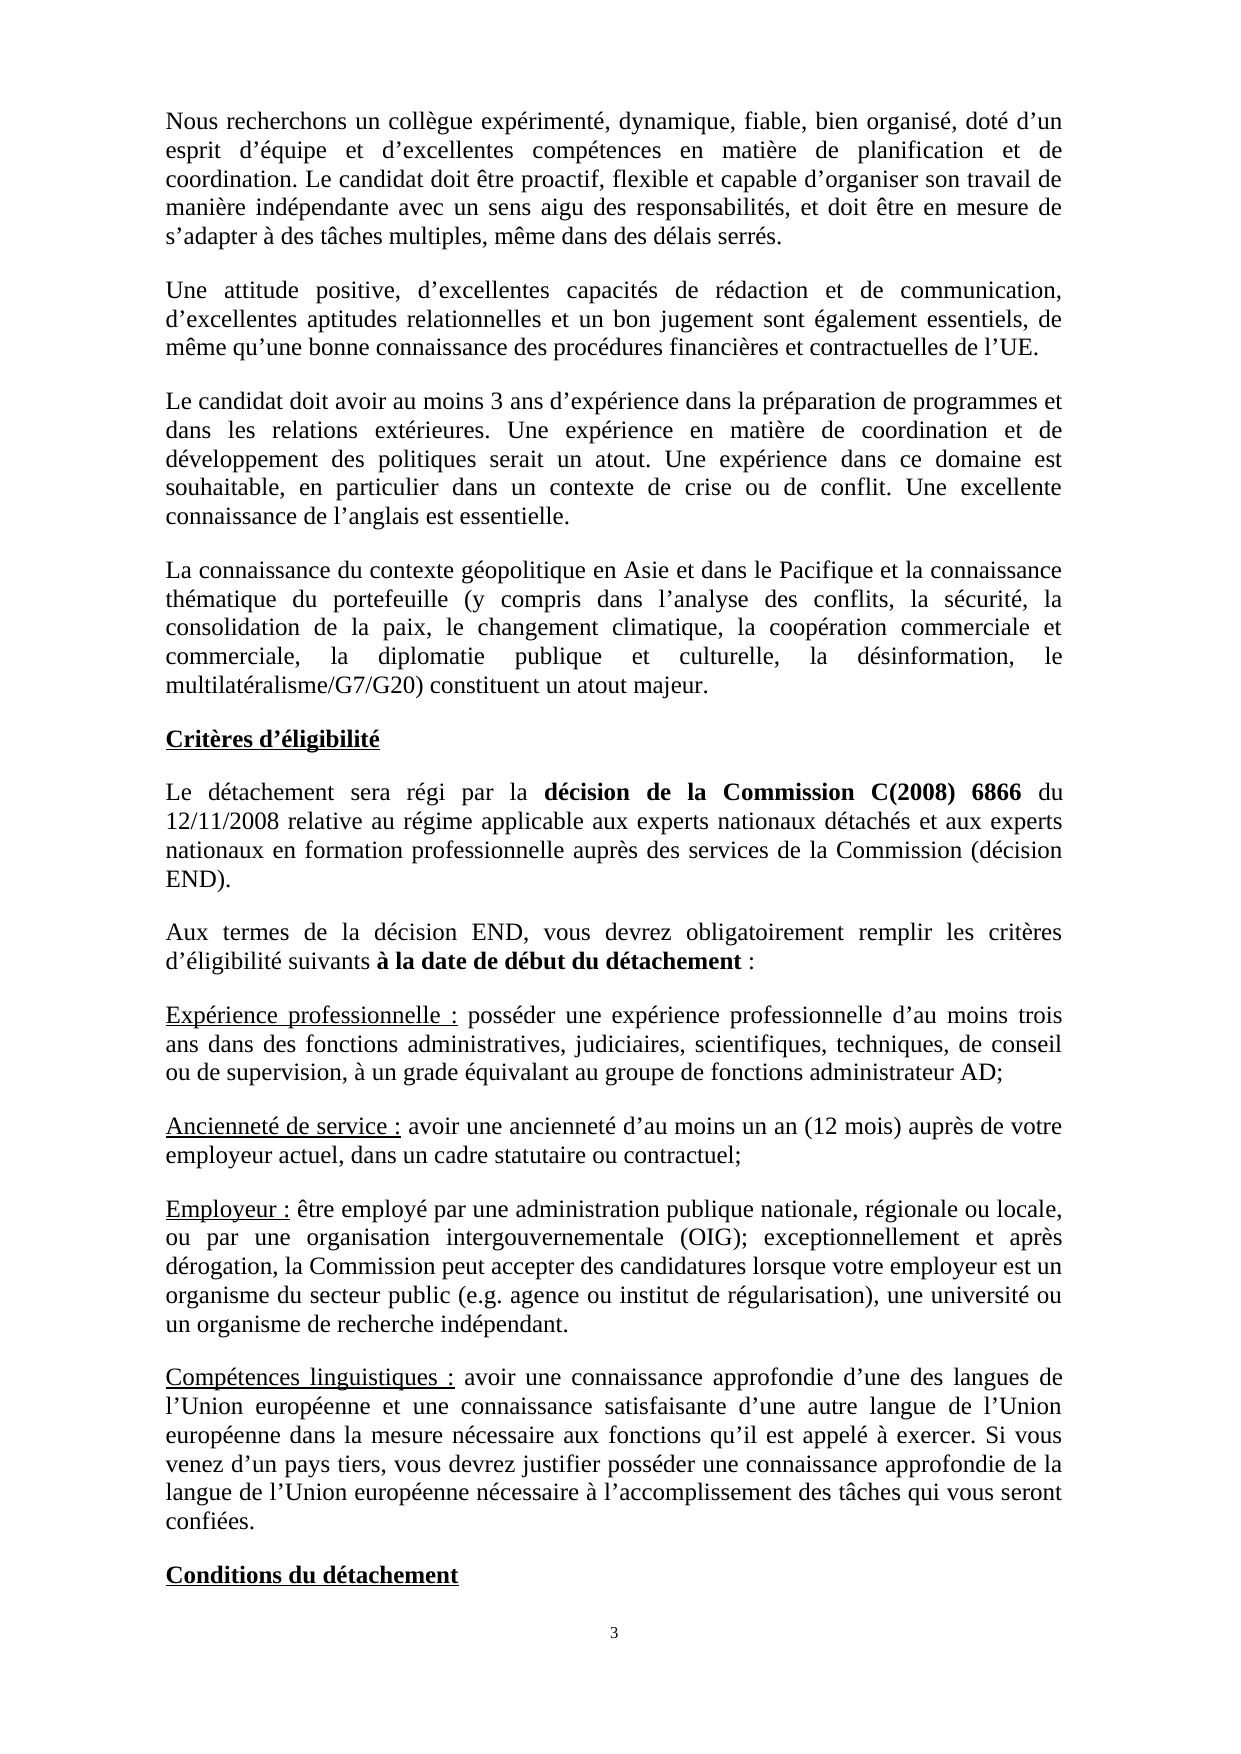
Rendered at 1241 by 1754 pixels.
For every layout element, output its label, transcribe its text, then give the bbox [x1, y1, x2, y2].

text Critères d’éligibilité [165, 724, 1063, 752]
text Compétences linguistiques : avoir une connaissance approfondie d’une des langues de l’Union européenne et une connaissance satisfaisante d’une autre langue de l’Union européenne dans la mesure nécessaire aux fonctions qu’il est appelé à exercer. Si vous venez d’un pays tiers, vous devrez justifier posséder une connaissance approfondie de la langue de l’Union européenne nécessaire à l’accomplissement des tâches qui vous seront confiées. [165, 1362, 1063, 1535]
text Ancienneté de service : avoir une ancienneté d’au moins un an (12 mois) auprès de votre employeur actuel, dans un cadre statutaire ou contractuel; [165, 1111, 1063, 1169]
text Conditions du détachement [165, 1560, 1063, 1589]
text Aux termes de la décision END, vous devrez obligatoirement remplir les critères d’éligibilité suivants à la date de début du détachement : [165, 917, 1063, 975]
text Employeur : être employé par une administration publique nationale, régionale ou locale, ou par une organisation intergouvernementale (OIG); exceptionnellement et après dérogation, la Commission peut accepter des candidatures lorsque votre employeur est un organisme du secteur public (e.g. agence ou institut de régularisation), une université ou un organisme de recherche indépendant. [165, 1194, 1063, 1337]
text Expérience professionnelle : posséder une expérience professionnelle d’au moins trois ans dans des fonctions administratives, judiciaires, scientifiques, techniques, de conseil ou de supervision, à un grade équivalant au groupe de fonctions administrateur AD; [165, 1000, 1063, 1086]
text Le détachement sera régi par la décision de la Commission C(2008) 6866 du 12/11/2008 relative au régime applicable aux experts nationaux détachés et aux experts nationaux en formation professionnelle auprès des services de la Commission (décision END). [165, 777, 1063, 892]
